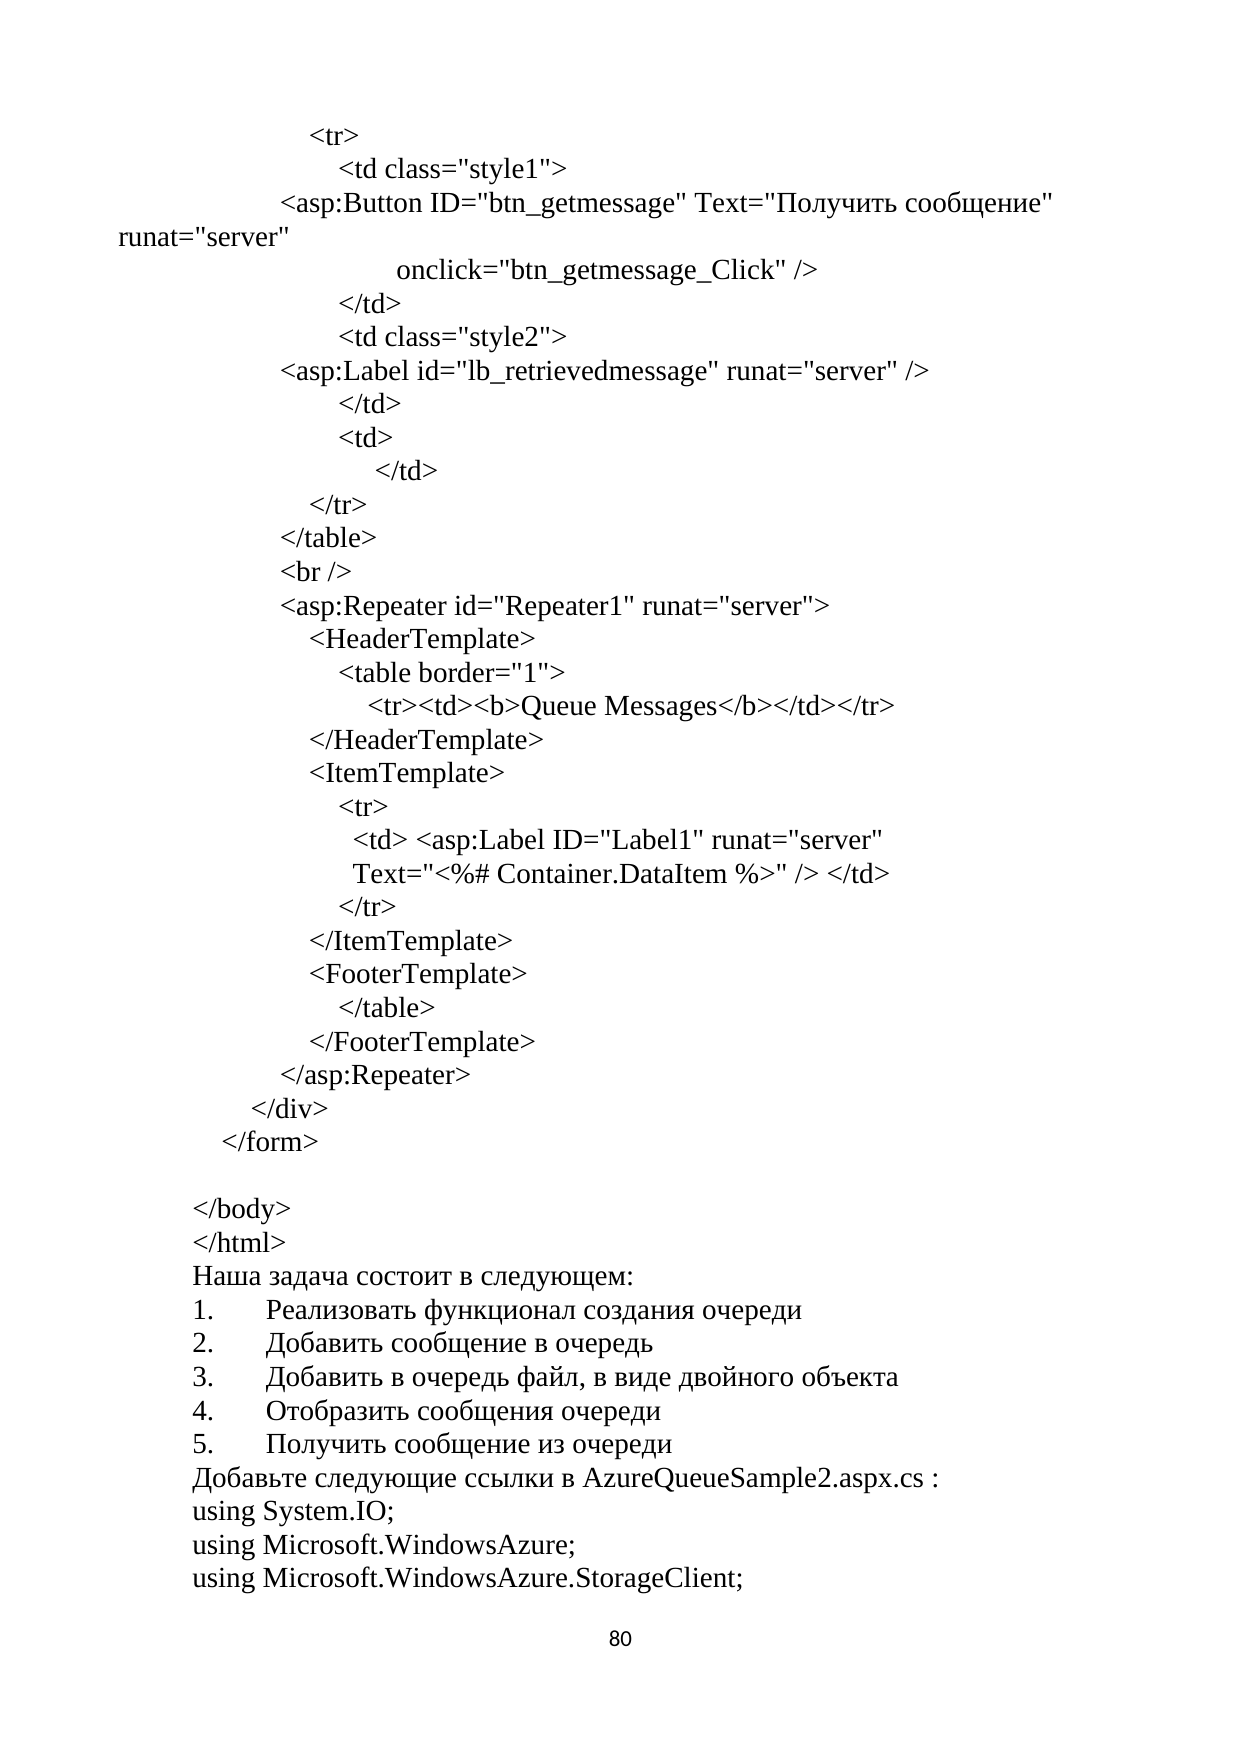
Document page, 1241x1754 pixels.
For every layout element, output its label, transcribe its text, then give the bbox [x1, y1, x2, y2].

text </tr> [118, 487, 1122, 521]
text <asp:Label id="lb_retrievedmessage" runat="server" /> [118, 353, 1122, 386]
text </td> [118, 386, 1122, 420]
text <td> <asp:Label ID="Label1" runat="server" [118, 822, 1122, 856]
text using System.IO; [118, 1493, 1122, 1527]
text </td> [118, 286, 1122, 319]
list Получить сообщение из очереди [118, 1426, 1122, 1460]
text <td> [118, 420, 1122, 453]
text <asp:Button ID="btn_getmessage" Text="Получить сообщение" runat="server" [118, 185, 1122, 252]
text <tr><td><b>Queue Messages</b></td></tr> [118, 688, 1122, 722]
text </HeaderTemplate> [118, 722, 1122, 755]
text </asp:Repeater> [118, 1057, 1122, 1091]
text </FooterTemplate> [118, 1024, 1122, 1057]
text </html> [118, 1225, 1122, 1258]
text <ItemTemplate> [118, 755, 1122, 789]
list Добавить сообщение в очередь [118, 1326, 1122, 1359]
text <br /> [118, 554, 1122, 588]
text <tr> [118, 789, 1122, 822]
text </div> [118, 1091, 1122, 1124]
text Добавьте следующие ссылки в AzureQueueSample2.aspx.cs : [118, 1460, 1122, 1493]
text <table border="1"> [118, 655, 1122, 688]
text <tr> [118, 118, 1122, 152]
text Text="<%# Container.DataItem %>" /> </td> [118, 856, 1122, 889]
text <FooterTemplate> [118, 957, 1122, 990]
text <HeaderTemplate> [118, 621, 1122, 655]
text </form> [118, 1124, 1122, 1158]
text </table> [118, 521, 1122, 554]
list Отобразить сообщения очереди [118, 1393, 1122, 1426]
text </tr> [118, 889, 1122, 923]
text onclick="btn_getmessage_Click" /> [118, 252, 1122, 286]
text Наша задача состоит в следующем: [118, 1258, 1122, 1292]
list Добавить в очередь файл, в виде двойного объекта [118, 1359, 1122, 1393]
list Реализовать функционал создания очереди [118, 1292, 1122, 1326]
text using Microsoft.WindowsAzure; [118, 1527, 1122, 1560]
text </ItemTemplate> [118, 923, 1122, 957]
text <td class="style2"> [118, 319, 1122, 353]
text using Microsoft.WindowsAzure.StorageClient; [118, 1560, 1122, 1594]
text <td class="style1"> [118, 152, 1122, 185]
text <asp:Repeater id="Repeater1" runat="server"> [118, 588, 1122, 621]
text </table> [118, 990, 1122, 1024]
text </body> [118, 1191, 1122, 1225]
text </td> [118, 453, 1122, 487]
